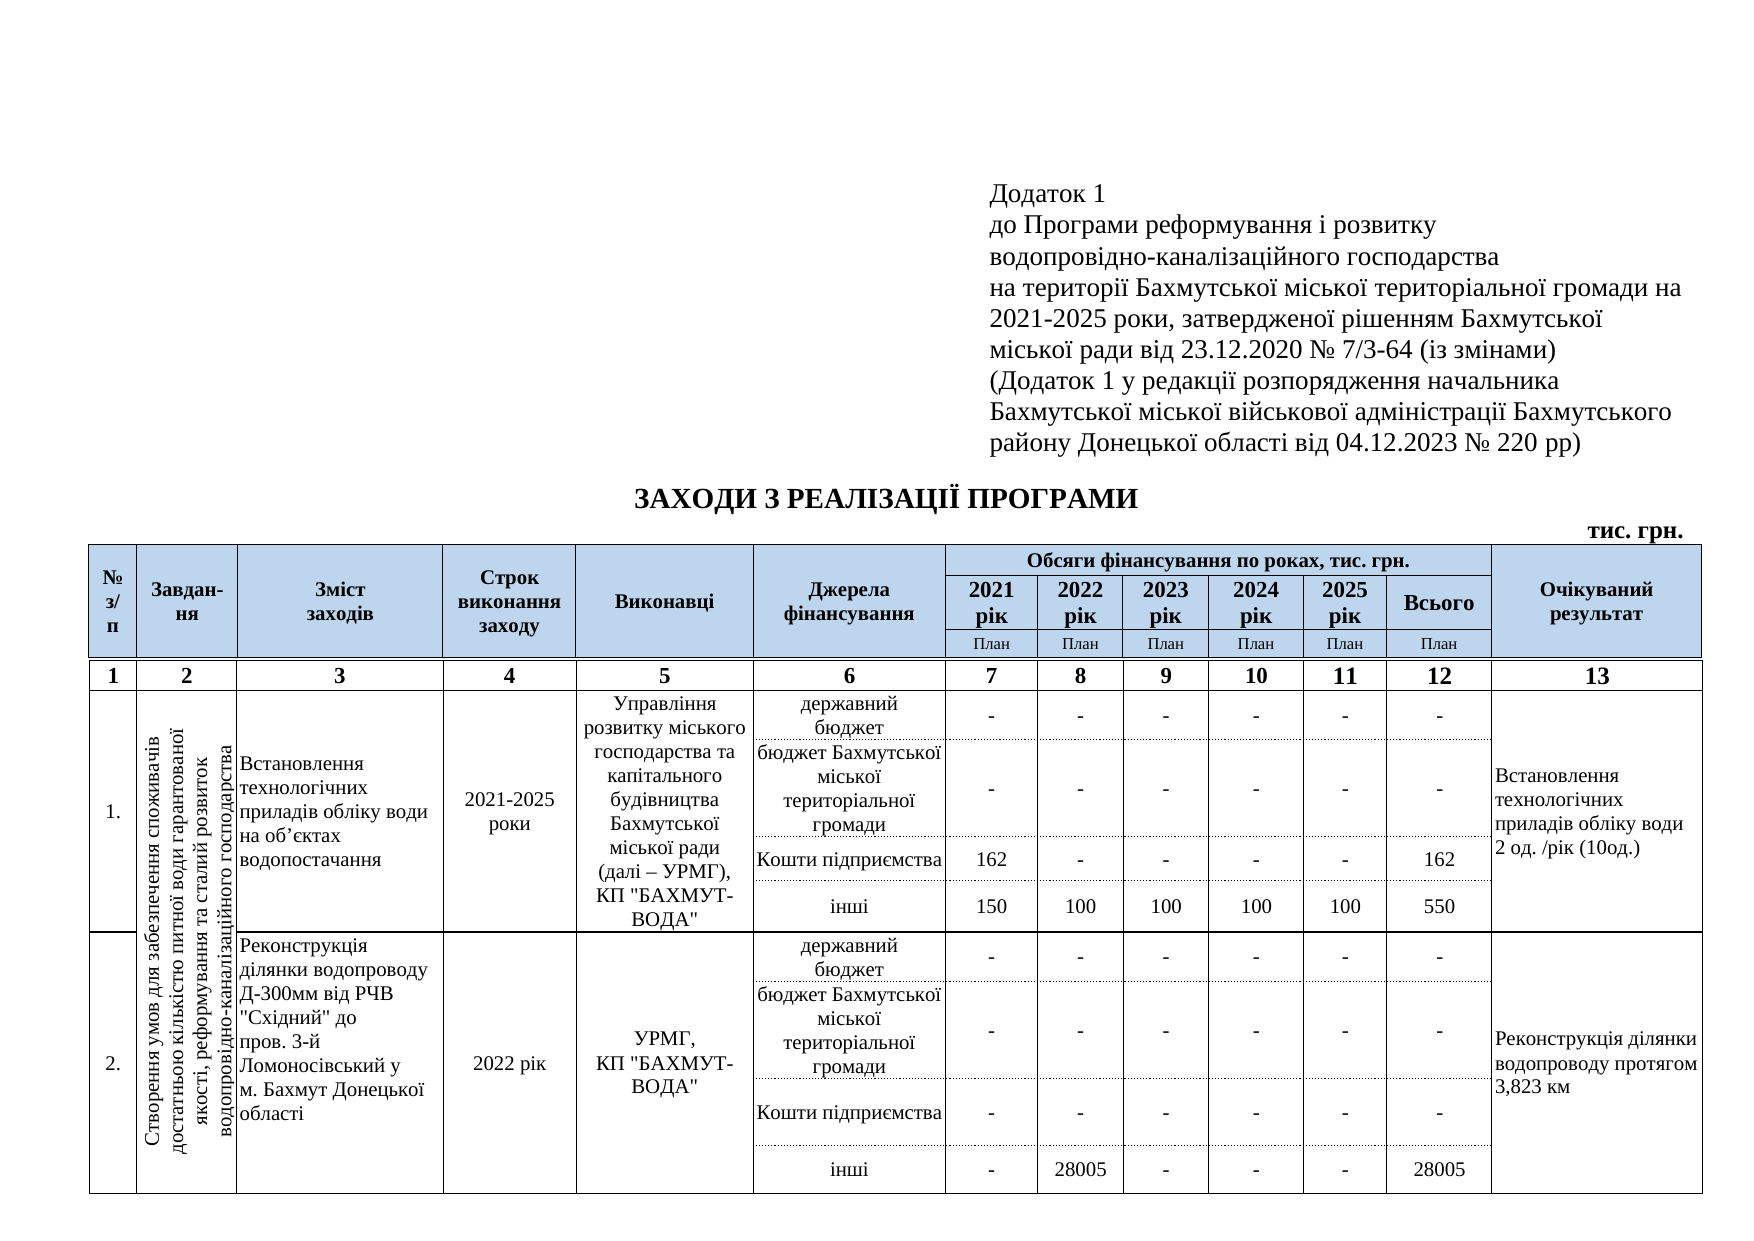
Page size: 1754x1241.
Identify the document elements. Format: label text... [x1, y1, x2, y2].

table_cell Кошти підприємства [754, 1078, 945, 1145]
table_cell - [1124, 933, 1208, 981]
table_header 4 [444, 661, 576, 690]
table_header Виконавці [576, 545, 753, 657]
table_cell - [1209, 1078, 1303, 1145]
table_cell 28005 [1387, 1145, 1491, 1192]
table_cell - [1038, 933, 1123, 981]
table_cell - [1387, 933, 1491, 981]
table_cell 2022 рік [1038, 576, 1122, 629]
table_cell - [1124, 1145, 1208, 1192]
table_cell - [946, 933, 1037, 981]
table_cell інші [754, 1145, 945, 1192]
table_cell - [1209, 691, 1303, 739]
table_cell План [1123, 630, 1208, 657]
table_cell - [1387, 739, 1491, 836]
table_cell - [1387, 981, 1491, 1078]
table_header Строк виконання заходу [443, 545, 575, 657]
text до Програми реформування і розвитку [989, 208, 1687, 239]
text на території Бахмутської міської територіальної громади на 2021-2025 роки, затвердженої рішенням Бахмутської міської ради від 23.12.2020 № 7/3-64 (із змінами) [989, 271, 1683, 364]
table_cell - [1304, 691, 1386, 739]
table_cell 100 [1038, 880, 1123, 931]
table_header 8 [1038, 661, 1123, 690]
table_cell - [1038, 836, 1123, 880]
table_cell - [1124, 981, 1208, 1078]
table_header 6 [754, 661, 945, 690]
table_cell - [1387, 1078, 1491, 1145]
table_cell - [1124, 836, 1208, 880]
table_header 13 [1492, 661, 1702, 690]
table_cell - [946, 739, 1037, 836]
table_cell УРМГ, КП "БАХМУТ-ВОДА" [577, 933, 753, 1192]
table_cell 2023 рік [1123, 576, 1208, 629]
table_cell 550 [1387, 880, 1491, 931]
table_header 5 [577, 661, 753, 690]
table_cell - [1124, 1078, 1208, 1145]
table_cell - [1209, 933, 1303, 981]
table_cell - [1209, 1145, 1303, 1192]
text (Додаток 1 у редакції розпорядження начальника Бахмутської міської військової адміністрації Бахмутського району Донецької області від 04.12.2023 № 220 рр) [989, 364, 1683, 458]
table_header Обсяги фінансування по роках, тис. грн. [946, 545, 1491, 575]
table_header 10 [1209, 661, 1303, 690]
table_cell 2022 рік [444, 933, 576, 1192]
table_header Очікуваний результат [1492, 545, 1701, 657]
table_cell - [1038, 981, 1123, 1078]
table_cell План [1038, 630, 1122, 657]
table_cell державний бюджет [754, 691, 945, 739]
text ЗАХОДИ З РЕАЛІЗАЦІЇ ПРОГРАМИ [89, 482, 1683, 515]
table_cell - [946, 1145, 1037, 1192]
table_header № з/п [89, 545, 136, 657]
table_cell - [1304, 933, 1386, 981]
table_cell Встановлення технологічних приладів обліку води на об’єктах водопостачання [237, 691, 443, 931]
table_header Джерела фінансування [754, 545, 945, 657]
table_header Завдан-ня [137, 545, 237, 657]
table_cell 2025 рік [1304, 576, 1386, 629]
table_cell - [1038, 691, 1123, 739]
text тис. грн. [89, 515, 1683, 544]
table_cell - [946, 691, 1037, 739]
table_cell План [946, 630, 1037, 657]
table_cell Кошти підприємства [754, 836, 945, 880]
table_cell - [946, 1078, 1037, 1145]
table_header 12 [1387, 661, 1491, 690]
table_header 3 [237, 661, 443, 690]
table_cell 1. [90, 691, 136, 931]
table_cell - [1304, 1078, 1386, 1145]
table_header 1 [90, 661, 136, 690]
table_cell План [1387, 630, 1491, 657]
table_header Зміст заходів [238, 545, 442, 657]
table_header 9 [1124, 661, 1208, 690]
table_cell - [1304, 739, 1386, 836]
table_cell 100 [1124, 880, 1208, 931]
table_cell 2. [90, 933, 136, 1192]
table_cell інші [754, 880, 945, 931]
table_header 11 [1304, 661, 1386, 690]
table_cell державний бюджет [754, 933, 945, 981]
table_cell - [1209, 981, 1303, 1078]
table_cell - [1038, 1078, 1123, 1145]
table_cell 100 [1209, 880, 1303, 931]
table_cell 28005 [1038, 1145, 1123, 1192]
table_cell 100 [1304, 880, 1386, 931]
table_header 2 [137, 661, 236, 690]
table_cell 2021 рік [946, 576, 1037, 629]
table_cell 2024 рік [1209, 576, 1303, 629]
table_cell План [1304, 630, 1386, 657]
table_cell Управління розвитку міського господарства та капітального будівництва Бахмутської міської ради (далі – УРМГ), КП "БАХМУТ-ВОДА" [577, 691, 753, 931]
table_cell бюджет Бахмутської міської територіальної громади [754, 739, 945, 836]
table_cell - [1209, 836, 1303, 880]
table_cell - [1387, 691, 1491, 739]
table_cell - [1124, 691, 1208, 739]
table_cell - [1304, 1145, 1386, 1192]
table_cell - [946, 981, 1037, 1078]
text Додаток 1 [989, 177, 1683, 208]
table_cell - [1304, 836, 1386, 880]
table_cell 150 [946, 880, 1037, 931]
table_cell 162 [1387, 836, 1491, 880]
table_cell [754, 981, 945, 1078]
table_header 7 [946, 661, 1037, 690]
table_cell Встановлення технологічних приладів обліку води 2 од. /рік (10од.) [1492, 691, 1702, 931]
table_cell - [1124, 739, 1208, 836]
text водопровідно-каналізаційного господарства [989, 239, 1683, 271]
table_cell - [1304, 981, 1386, 1078]
table_cell Реконструкція ділянки водопроводу протягом 3,823 км [1492, 933, 1702, 1192]
table_cell 162 [946, 836, 1037, 880]
table_cell - [1038, 739, 1123, 836]
table_cell - [1209, 739, 1303, 836]
table_cell Всього [1387, 576, 1491, 629]
table_cell 2021-2025 роки [444, 691, 576, 931]
table_cell Реконструкція ділянки водопроводу Д-300мм від РЧВ "Східний" до пров. 3-й Ломоносівський у м. Бахмут Донецької області [237, 933, 443, 1192]
table_cell План [1209, 630, 1303, 657]
table_cell Створення умов для забезпечення споживачів достатньою кількістю питної води гарантованої якості, реформування та сталий розвиток водопровідно-каналізаційного господарства [137, 691, 236, 1192]
